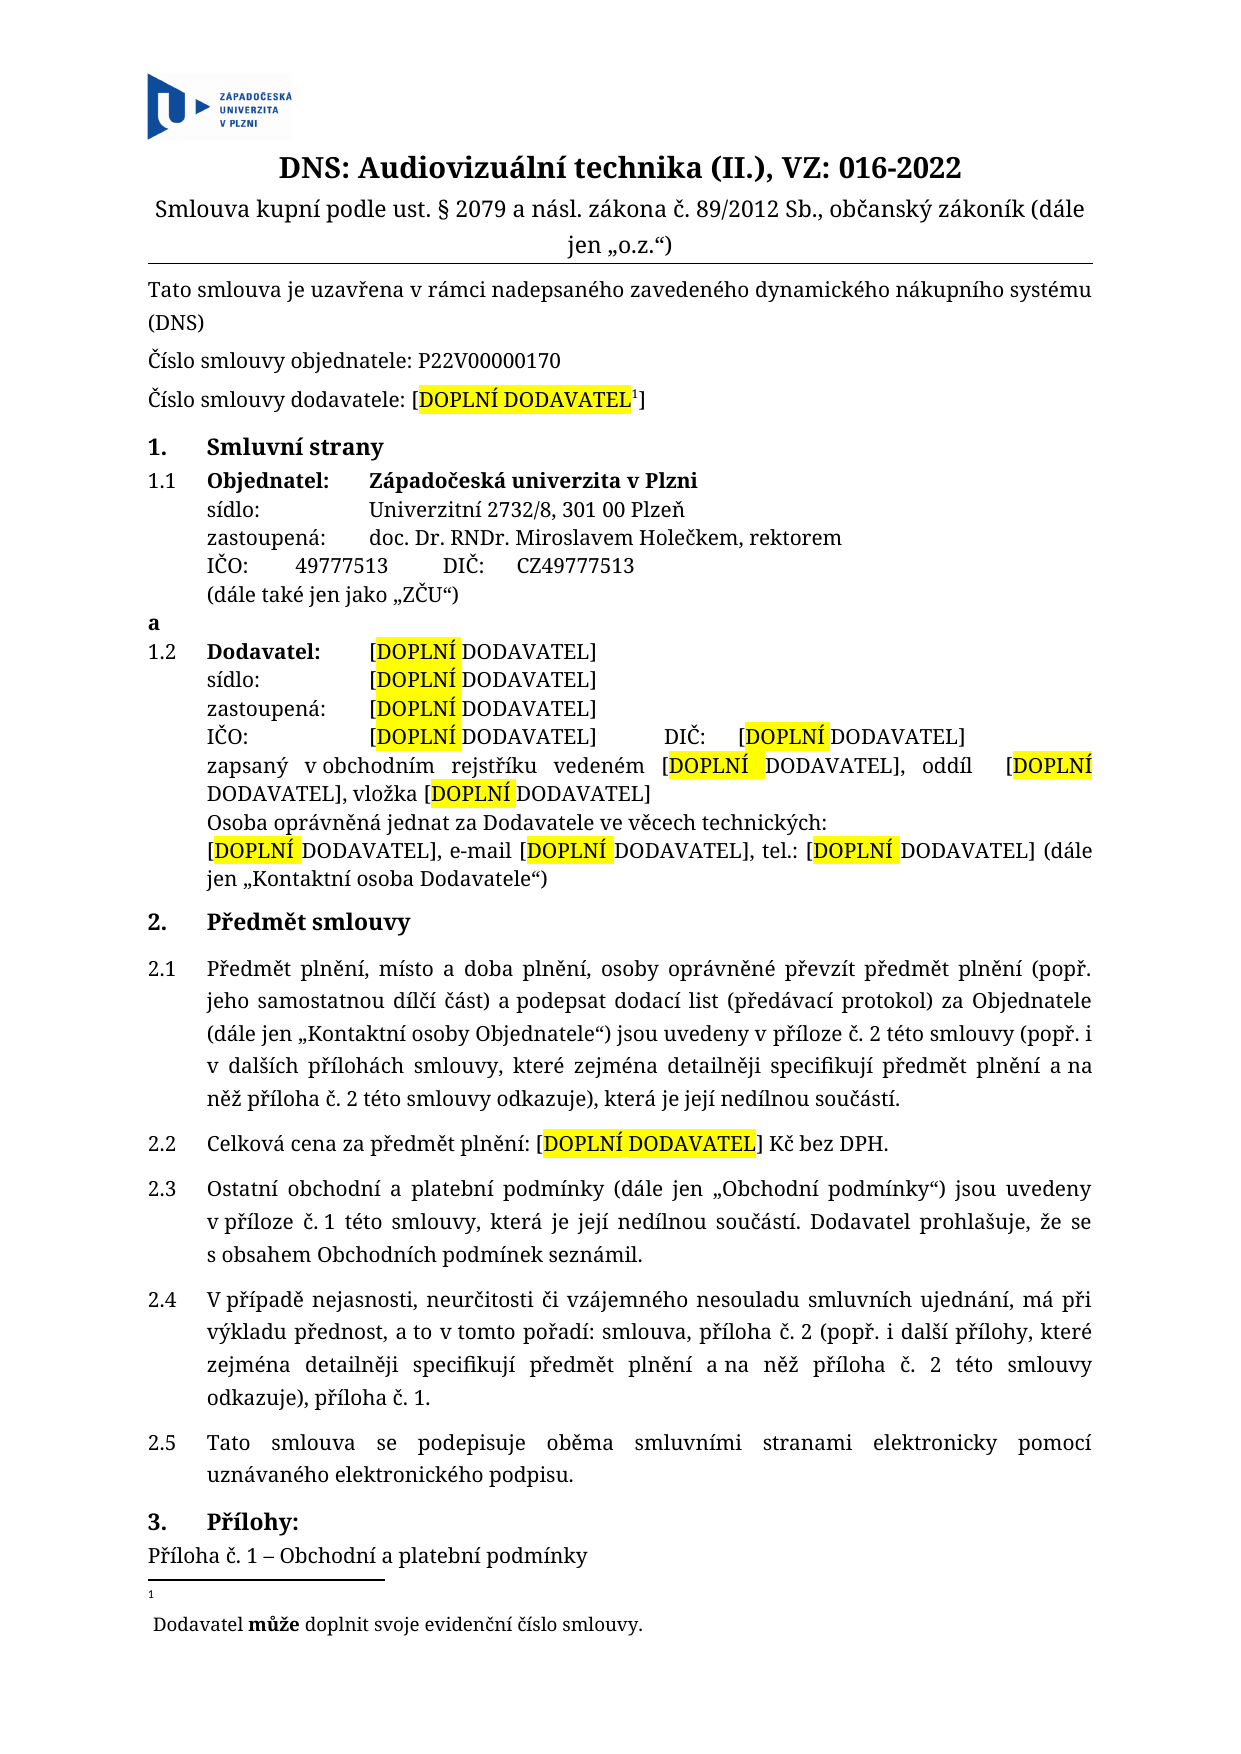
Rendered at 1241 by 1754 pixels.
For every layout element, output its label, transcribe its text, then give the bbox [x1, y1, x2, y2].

text (dále také jen jako „ZČU“) [207, 580, 1093, 608]
list Smluvní strany [148, 430, 1093, 462]
text Tato smlouva je uzavřena v rámci nadepsaného zavedeného dynamického nákupního systému (DNS) [148, 275, 1093, 336]
text zastoupená: [DOPLNÍ DODAVATEL] [461, 694, 1093, 722]
list Ostatní obchodní a platební podmínky (dále jen „Obchodní podmínky“) jsou uvedeny v příloze č. 1 této smlouvy, která je její nedílnou součástí. Dodavatel prohlašuje, že se s obsahem Obchodních podmínek seznámil. [148, 1174, 1093, 1268]
text Osoba oprávněná jednat za Dodavatele ve věcech technických: [207, 808, 1093, 836]
list Objednatel: Západočeská univerzita v Plzni [148, 466, 1093, 495]
text sídlo: [DOPLNÍ DODAVATEL] [461, 665, 1093, 694]
text sídlo: Univerzitní 2732/8, 301 00 Plzeň [207, 495, 1093, 523]
text zastoupená: doc. Dr. RNDr. Miroslavem Holečkem, rektorem [207, 523, 1093, 552]
text Číslo smlouvy objednatele: P22V00000170 [148, 346, 1093, 375]
text zapsaný v obchodním rejstříku vedeném [DOPLNÍ DODAVATEL], oddíl [DOPLNÍ DODAVATEL], vložka [DOPLNÍ DODAVATEL] [207, 751, 1093, 808]
text Smlouva kupní podle ust. § 2079 a násl. zákona č. 89/2012 Sb., občanský zákoník (dále jen „o.z.“) [148, 193, 1093, 263]
text IČO: [DOPLNÍ DODAVATEL] DIČ: [DOPLNÍ DODAVATEL] [461, 722, 745, 751]
text IČO: [DOPLNÍ DODAVATEL] DIČ: [DOPLNÍ DODAVATEL] [207, 722, 376, 751]
text DNS: Audiovizuální technika (II.), VZ: 016-2022 [148, 148, 1093, 187]
text zastoupená: [DOPLNÍ DODAVATEL] [207, 694, 376, 722]
text [DOPLNÍ DODAVATEL], e-mail [DOPLNÍ DODAVATEL], tel.: [DOPLNÍ DODAVATEL] (dále jen „Kontaktní osoba Dodavatele“) [207, 836, 1093, 893]
list Dodavatel: [DOPLNÍ DODAVATEL] [148, 637, 376, 665]
list Předmět smlouvy [148, 905, 1093, 937]
list Celková cena za předmět plnění: [DOPLNÍ DODAVATEL] Kč bez DPH. [148, 1129, 543, 1158]
list Předmět plnění, místo a doba plnění, osoby oprávněné převzít předmět plnění (popř. jeho samostatnou dílčí část) a podepsat dodací list (předávací protokol) za Objednatele (dále jen „Kontaktní osoby Objednatele“) jsou uvedeny v příloze č. 2 této smlouvy (popř. i v dalších přílohách smlouvy, které zejména detailněji specifikují předmět plnění a na něž příloha č. 2 této smlouvy odkazuje), která je její nedílnou součástí. [148, 954, 1093, 1113]
list V případě nejasnosti, neurčitosti či vzájemného nesouladu smluvních ujednání, má při výkladu přednost, a to v tomto pořadí: smlouva, příloha č. 2 (popř. i další přílohy, které zejména detailněji specifikují předmět plnění a na něž příloha č. 2 této smlouvy odkazuje), příloha č. 1. [148, 1285, 1093, 1411]
text IČO: 49777513 DIČ: CZ49777513 [207, 552, 1093, 580]
text Příloha č. 1 – Obchodní a platební podmínky [148, 1541, 1093, 1570]
list Celková cena za předmět plnění: [DOPLNÍ DODAVATEL] Kč bez DPH. [756, 1129, 1093, 1158]
text sídlo: [DOPLNÍ DODAVATEL] [207, 665, 376, 694]
list Dodavatel: [DOPLNÍ DODAVATEL] [461, 637, 1093, 665]
text IČO: [DOPLNÍ DODAVATEL] DIČ: [DOPLNÍ DODAVATEL] [830, 722, 1093, 751]
picture [147, 73, 292, 140]
list Přílohy: [148, 1505, 1093, 1537]
text Číslo smlouvy dodavatele: [DOPLNÍ DODAVATEL] [631, 385, 1093, 414]
list Tato smlouva se podepisuje oběma smluvními stranami elektronicky pomocí uznávaného elektronického podpisu. [148, 1428, 1093, 1489]
text Číslo smlouvy dodavatele: [DOPLNÍ DODAVATEL] [148, 385, 419, 414]
text a [148, 608, 1093, 637]
